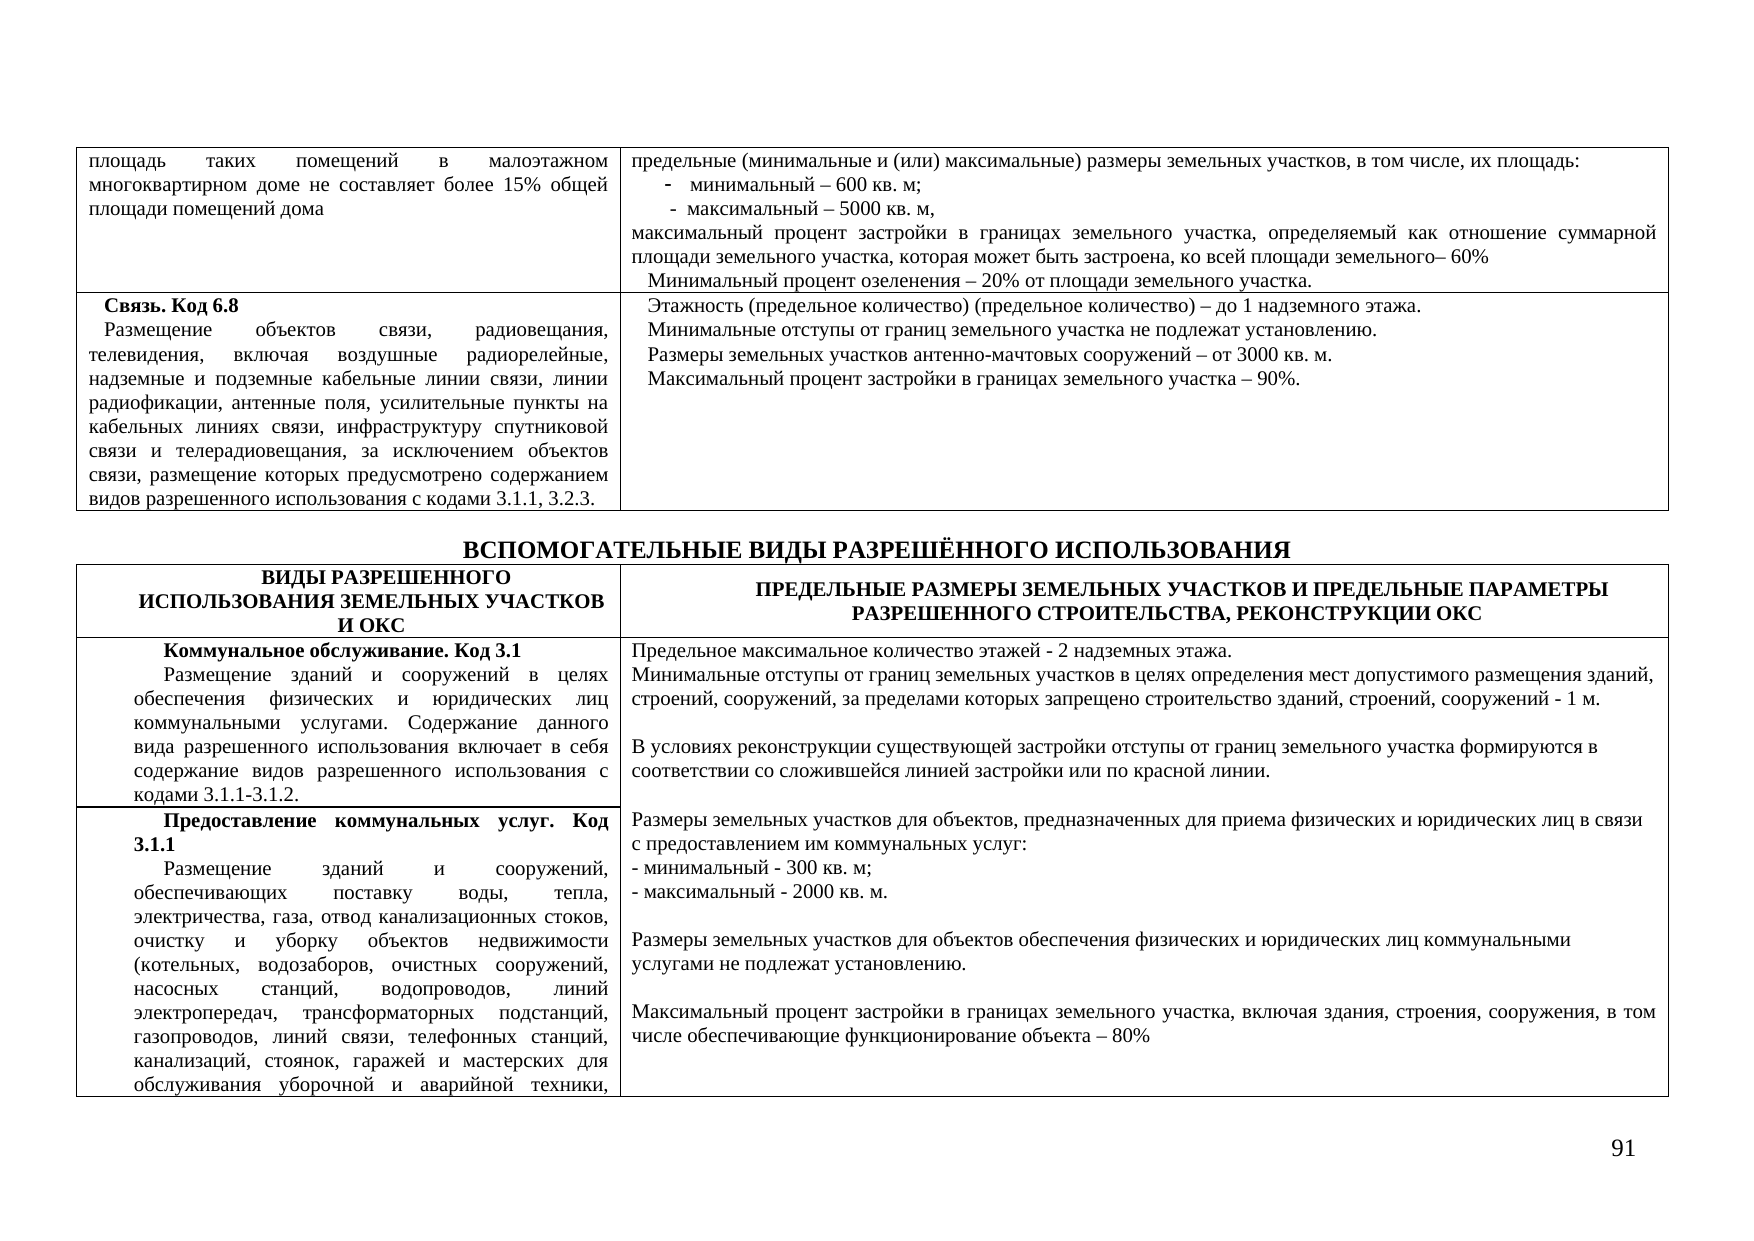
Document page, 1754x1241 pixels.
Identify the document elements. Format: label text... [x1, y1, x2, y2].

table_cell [77, 148, 620, 292]
table_header ПРЕДЕЛЬНЫЕ РАЗМЕРЫ ЗЕМЕЛЬНЫХ УЧАСТКОВ И ПРЕДЕЛЬНЫЕ ПАРАМЕТРЫ РАЗРЕШЕННОГО СТРОИТЕЛЬСТВА, РЕКОНСТРУКЦИИ ОКС [621, 565, 1668, 637]
table_cell Предельное максимальное количество этажей - 2 надземных этажа. Минимальные отступы от границ земельных участков в целях определения мест допустимого размещения зданий, строений, сооружений, за пределами которых запрещено строительство зданий, строений, сооружений - 1 м. В условиях реконструкции существующей застройки отступы от границ земельного участка формируются в соответствии со сложившейся линией застройки или по красной линии. Размеры земельных участков для объектов, предназначенных для приема физических и юридических лиц в связи с предоставлением им коммунальных услуг: - минимальный - 300 кв. м; - максимальный - 2000 кв. м. Размеры земельных участков для объектов обеспечения физических и юридических лиц коммунальными услугами не подлежат установлению. Максимальный процент застройки в границах земельного участка, включая здания, строения, сооружения, в том числе обеспечивающие функционирование объекта – 80% [621, 638, 1668, 1096]
table_cell Этажность (предельное количество) (предельное количество) – до 1 надземного этажа. Минимальные отступы от границ земельного участка не подлежат установлению. Размеры земельных участков антенно-мачтовых сооружений – от 3000 кв. м. Максимальный процент застройки в границах земельного участка – 90%. [621, 293, 1668, 510]
text ВСПОМОГАТЕЛЬНЫЕ ВИДЫ РАЗРЕШЁННОГО ИСПОЛЬЗОВАНИЯ [118, 535, 1636, 564]
table_cell Коммунальное обслуживание. Код 3.1 Размещение зданий и сооружений в целях обеспечения физических и юридических лиц коммунальными услугами. Содержание данного вида разрешенного использования включает в себя содержание видов разрешенного использования с кодами 3.1.1-3.1.2. [77, 638, 620, 806]
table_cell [621, 148, 1668, 292]
table_header ВИДЫ РАЗРЕШЕННОГО ИСПОЛЬЗОВАНИЯ ЗЕМЕЛЬНЫХ УЧАСТКОВ И ОКС [77, 565, 620, 637]
table_cell Связь. Код 6.8 Размещение объектов связи, радиовещания, телевидения, включая воздушные радиорелейные, надземные и подземные кабельные линии связи, линии радиофикации, антенные поля, усилительные пункты на кабельных линиях связи, инфраструктуру спутниковой связи и телерадиовещания, за исключением объектов связи, размещение которых предусмотрено содержанием видов разрешенного использования с кодами 3.1.1, 3.2.3. [77, 293, 620, 510]
